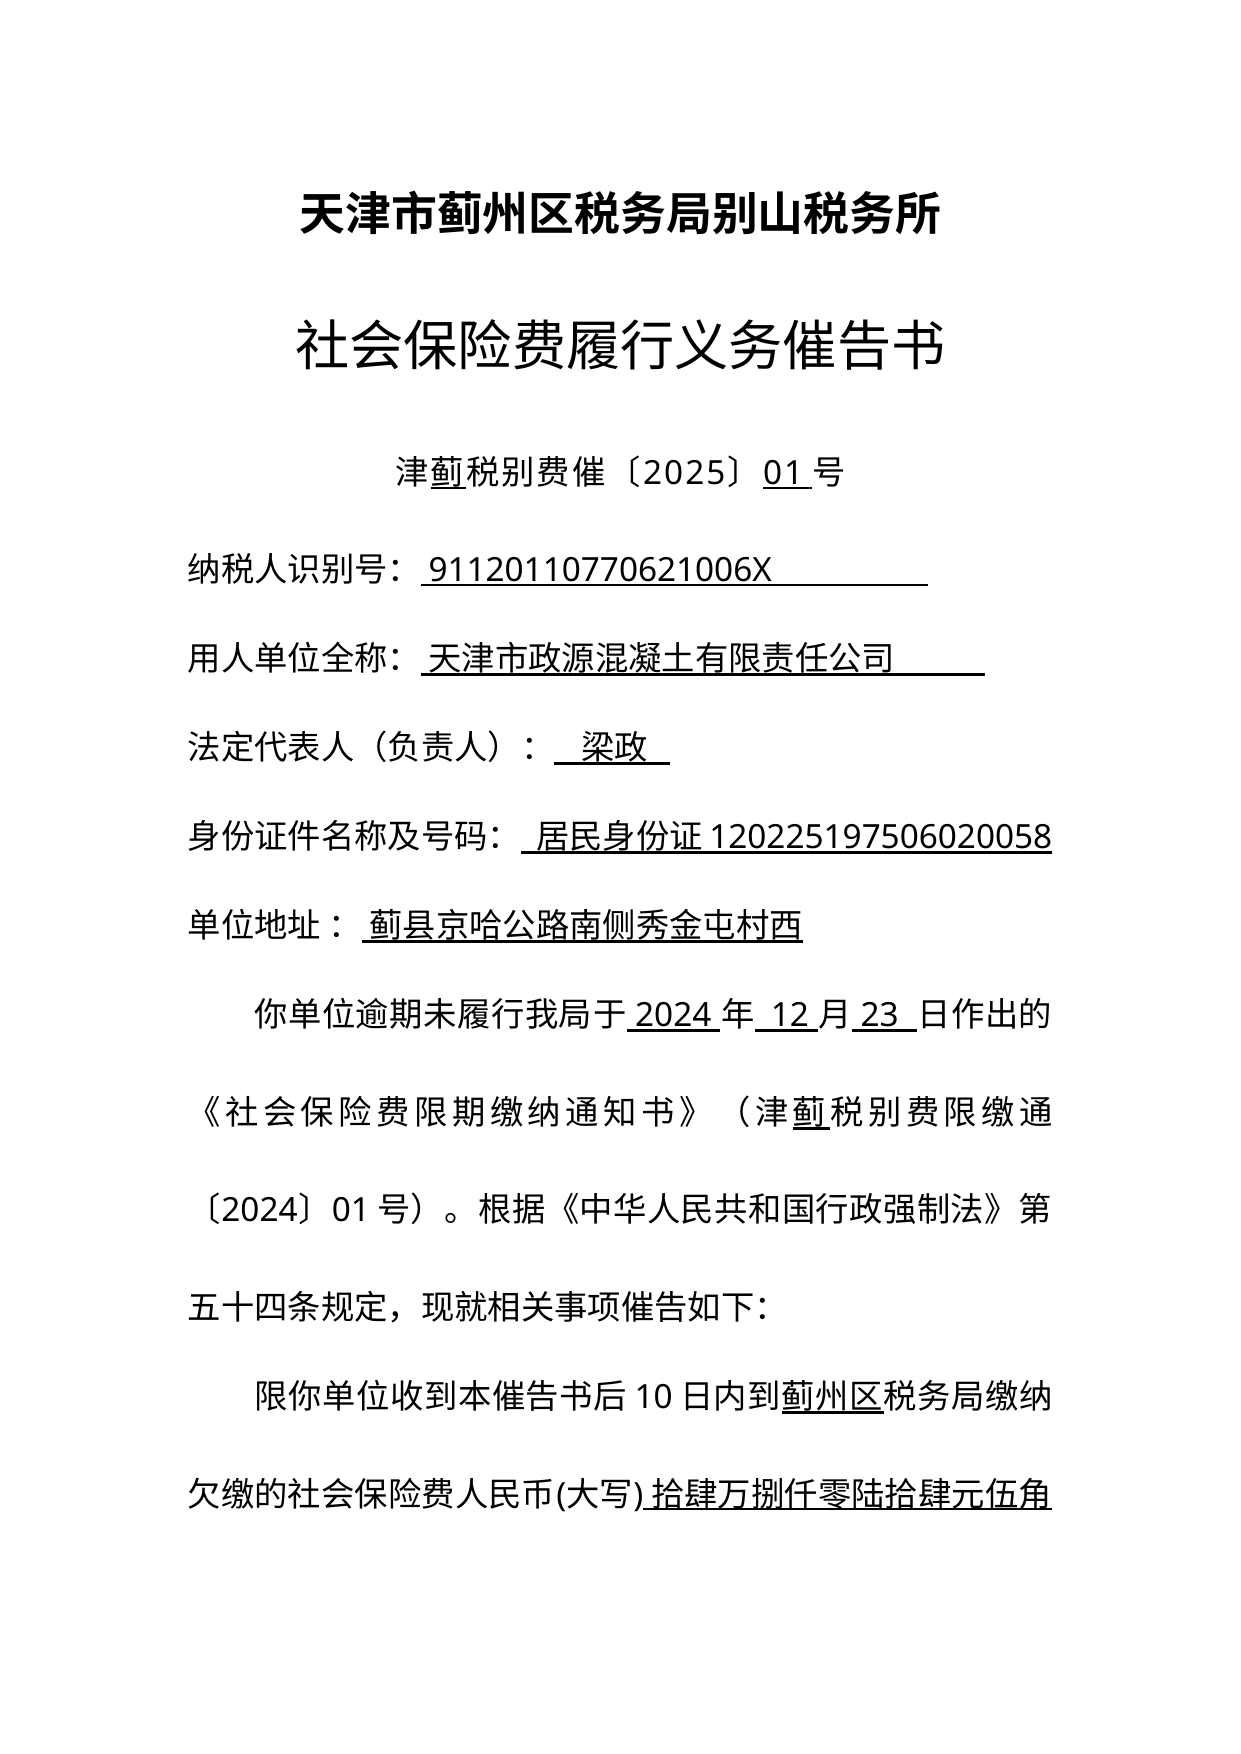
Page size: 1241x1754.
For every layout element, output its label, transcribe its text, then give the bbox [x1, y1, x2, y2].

text 用人单位全称： 天津市政源混凝土有限责任公司 [187, 623, 1053, 688]
text 身份证件名称及号码： 居民身份证120225197506020058 [187, 802, 1053, 867]
text 单位地址 ： 蓟县京哈公路南侧秀金屯村西 [187, 891, 1053, 956]
text 津蓟税别费催〔2025〕01号 [187, 446, 1053, 494]
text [187, 1362, 1053, 1524]
text 社会保险费履行义务催告书 [187, 293, 1053, 390]
text 纳税人识别号： 91120110770621006X [187, 534, 1053, 599]
text 你单位逾期未履行我局于 2024 年 12 月 23 日作出的《社会保险费限期缴纳通知书》（津蓟税别费限缴通〔2024〕01号）。根据《中华人民共和国行政强制法》第五十四条规定，现就相关事项催告如下： [187, 980, 1053, 1337]
text 天津市蓟州区税务局别山税务所 [187, 162, 1053, 259]
text 法定代表人（负责人）： 梁政 [187, 713, 1053, 778]
